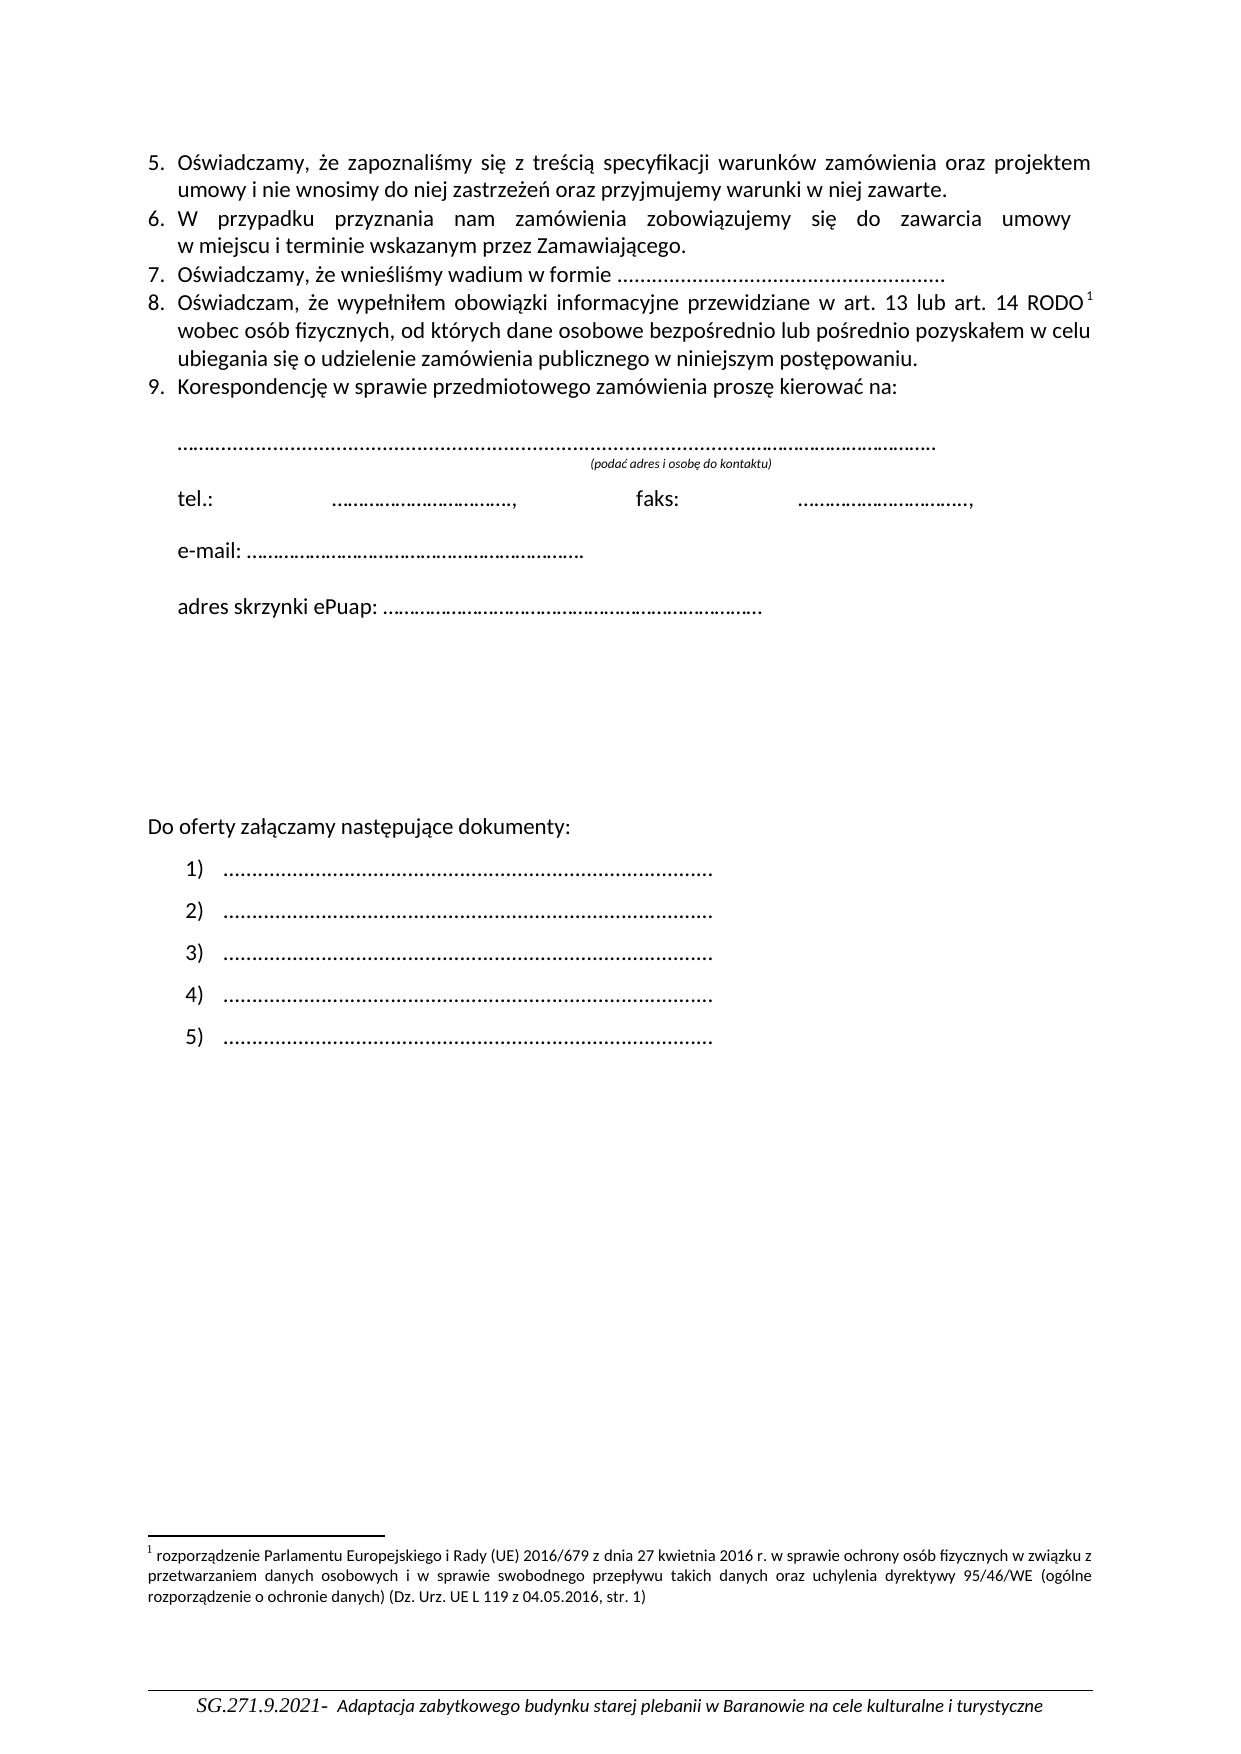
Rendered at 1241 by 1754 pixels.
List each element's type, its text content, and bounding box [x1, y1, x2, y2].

text tel.: ……………………………., faks: ………………………….., [177, 484, 1093, 536]
list ..................................................................................... [185, 896, 1093, 924]
list Oświadczamy, że zapoznaliśmy się z treścią specyfikacji warunków zamówienia oraz projektem umowy i nie wnosimy do niej zastrzeżeń oraz przyjmujemy warunki w niej zawarte. [148, 148, 1093, 204]
text e-mail: ………………………………………………………. [177, 536, 1093, 564]
list Oświadczamy, że wnieśliśmy wadium w formie ......................................................... [148, 260, 1093, 288]
text Do oferty załączamy następujące dokumenty: [148, 812, 1093, 840]
text adres skrzynki ePuap: ……………………………………………………………… [148, 592, 1093, 620]
list ..................................................................................... [185, 980, 1093, 1008]
text (podać adres i osobę do kontaktu) [221, 456, 1093, 484]
list ..................................................................................... [185, 854, 1093, 882]
list ..................................................................................... [185, 1022, 1093, 1050]
text ……..............................................................................................…………………………….. [177, 428, 1093, 456]
list Korespondencję w sprawie przedmiotowego zamówienia proszę kierować na: [148, 372, 1093, 400]
list ..................................................................................... [185, 938, 1093, 966]
list W przypadku przyznania nam zamówienia zobowiązujemy się do zawarcia umowy w miejscu i terminie wskazanym przez Zamawiającego. [148, 204, 1093, 260]
list Oświadczam, że wypełniłem obowiązki informacyjne przewidziane w art. 13 lub art. 14 RODO wobec osób fizycznych, od których dane osobowe bezpośrednio lub pośrednio pozyskałem w celu ubiegania się o udzielenie zamówienia publicznego w niniejszym postępowaniu. [148, 288, 1093, 372]
